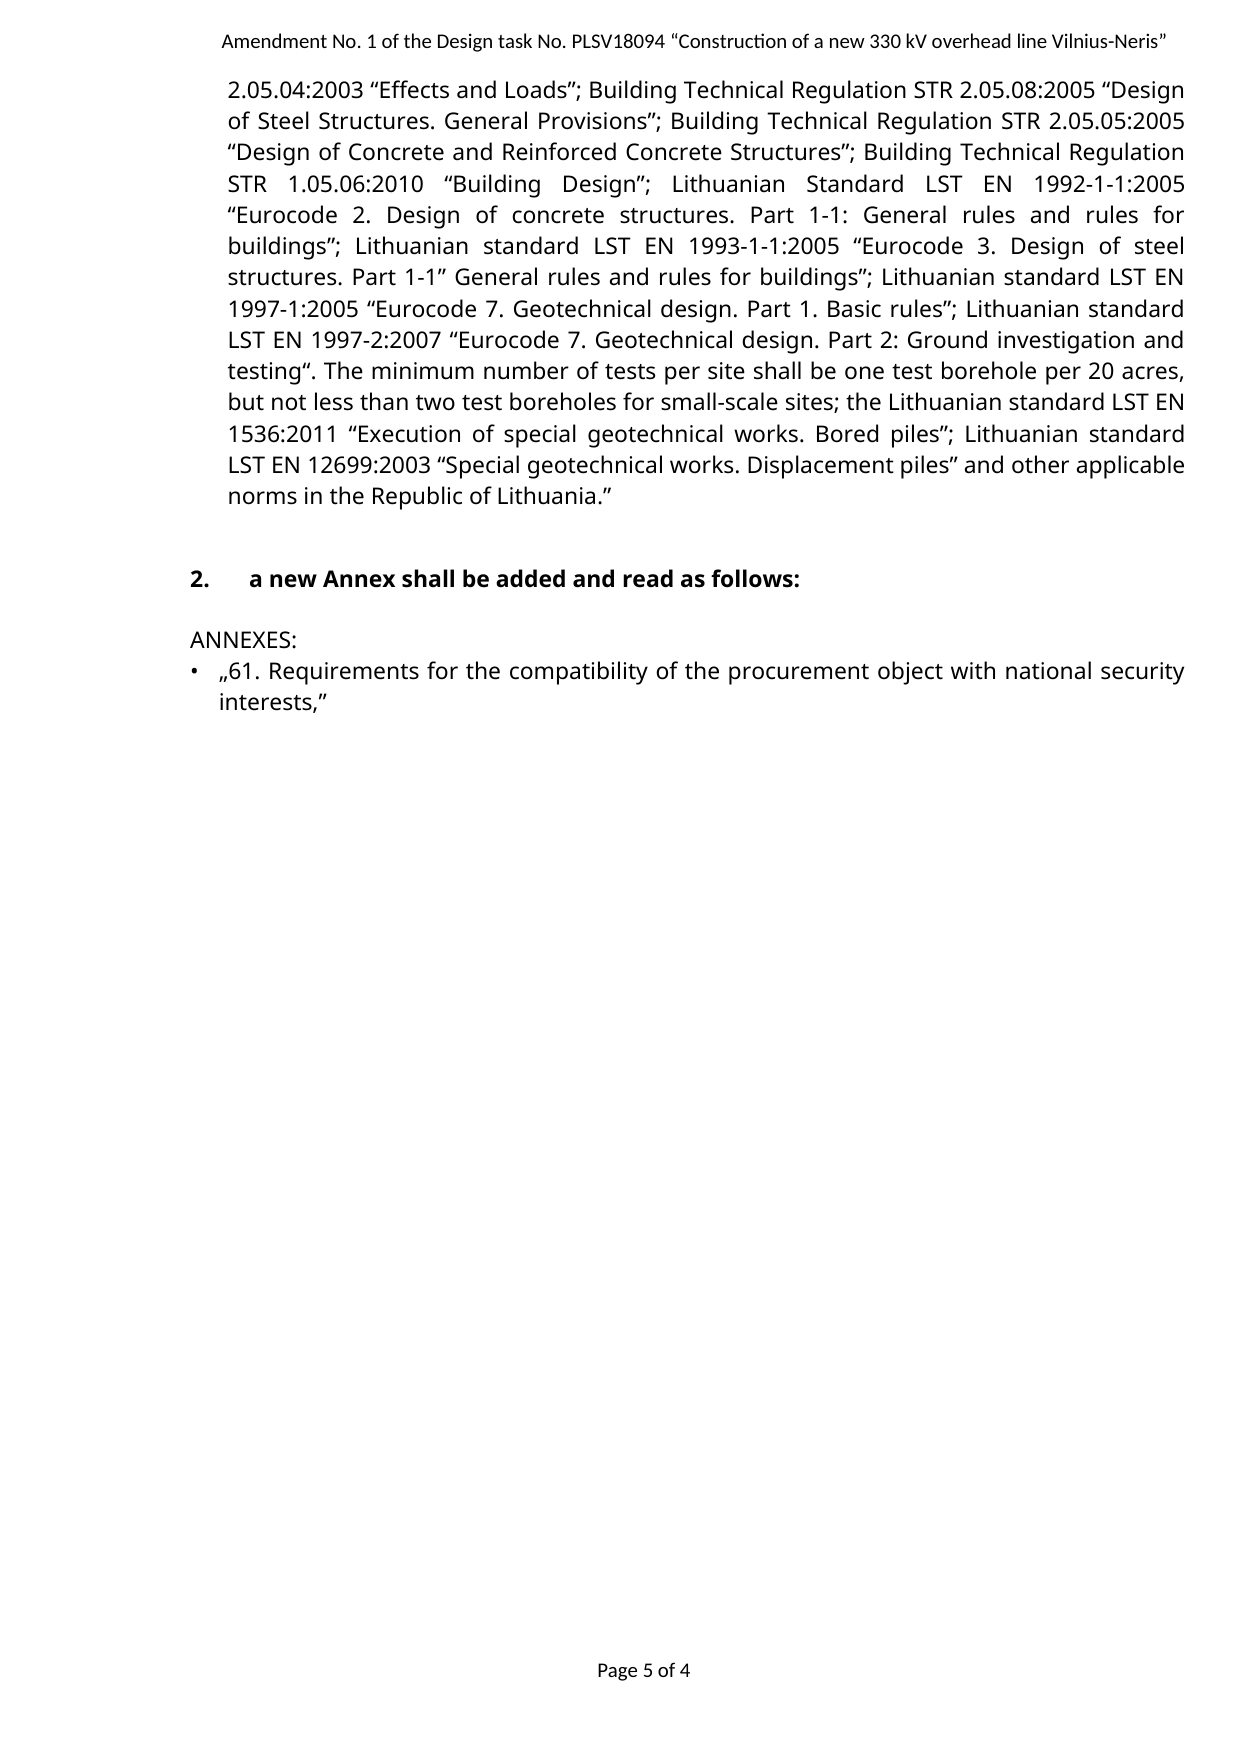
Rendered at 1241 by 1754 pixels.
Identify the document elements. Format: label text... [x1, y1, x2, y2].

list a new Annex shall be added and read as follows: [115, 563, 1186, 595]
text ANNEXES: [115, 624, 1186, 655]
list „61. Requirements for the compatibility of the procurement object with national security interests,” [190, 655, 1186, 718]
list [190, 74, 1186, 511]
